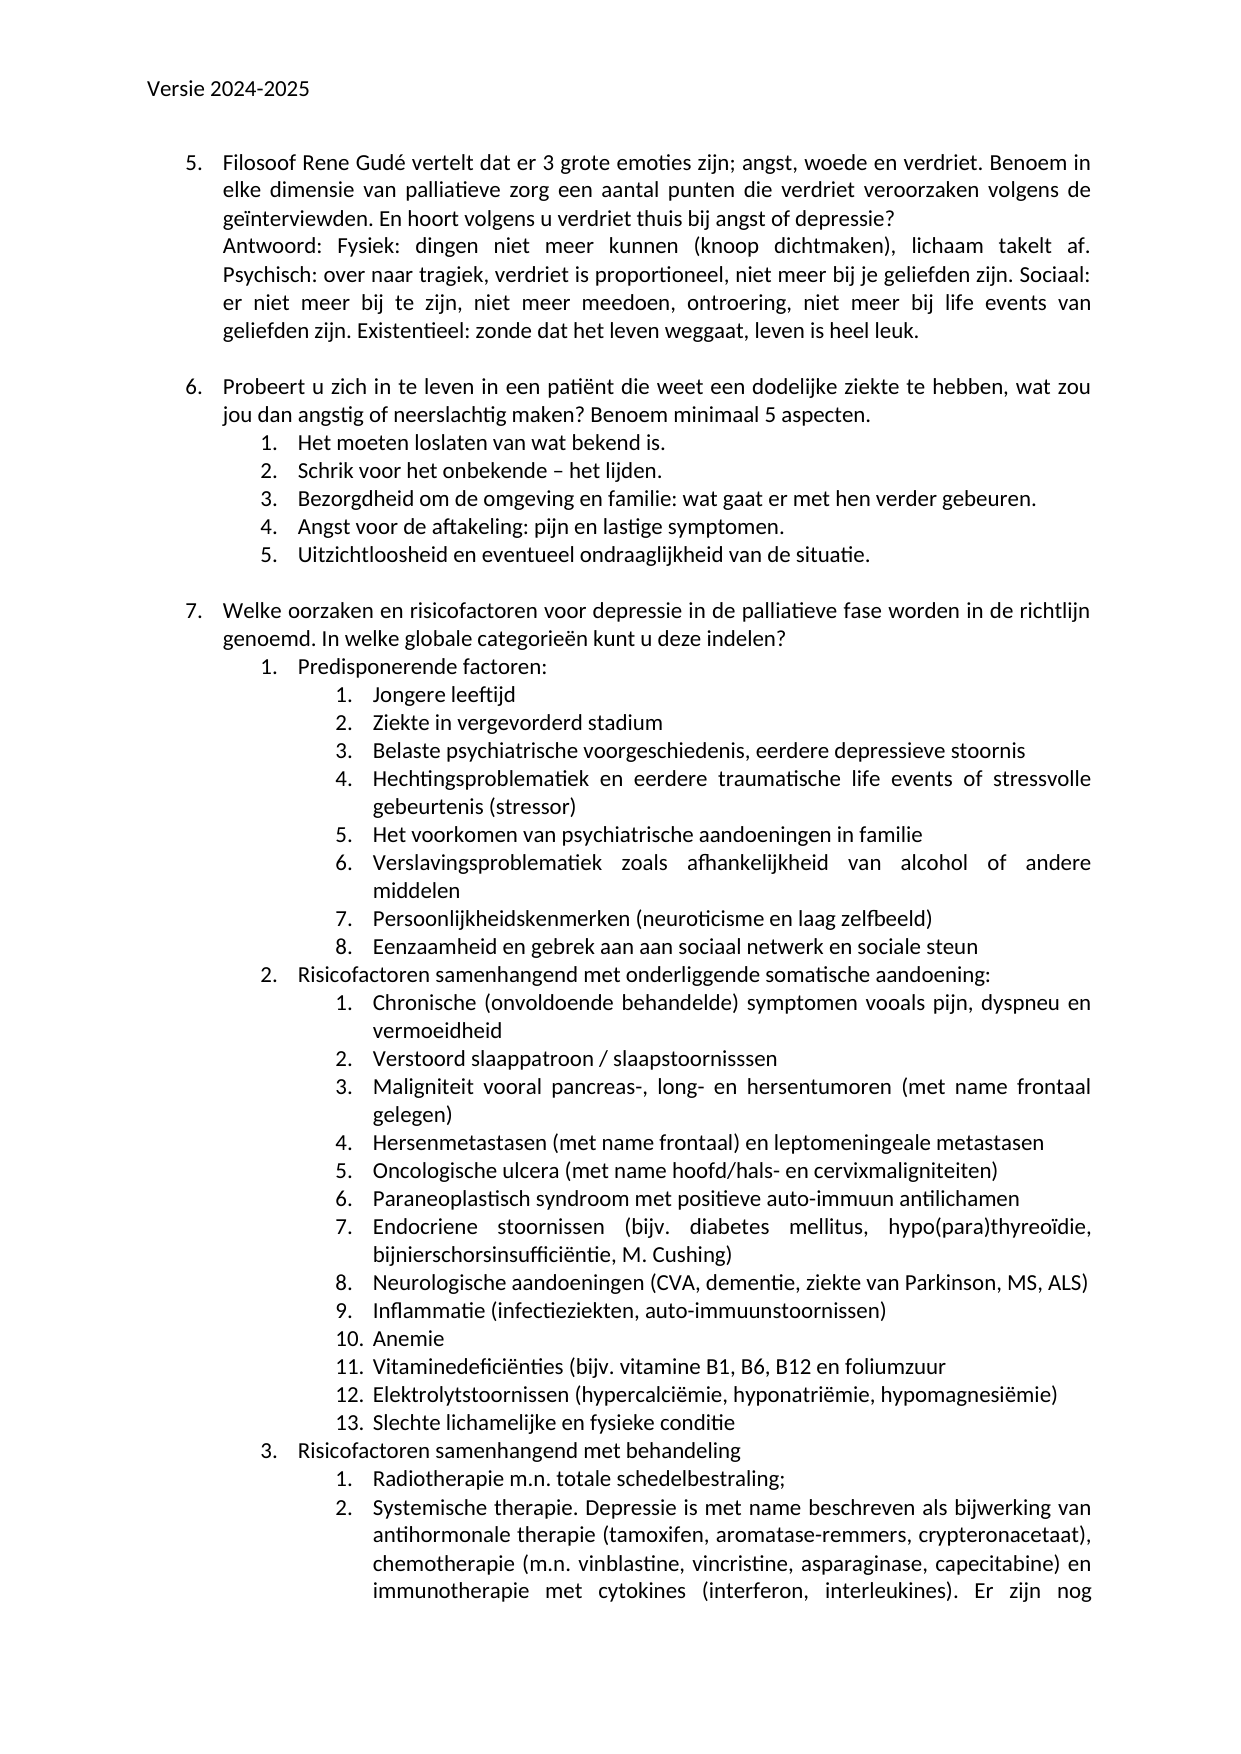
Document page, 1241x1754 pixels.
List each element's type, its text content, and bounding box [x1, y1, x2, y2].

list Neurologische aandoeningen (CVA, dementie, ziekte van Parkinson, MS, ALS) [335, 1268, 1093, 1296]
list Vitaminedeficiënties (bijv. vitamine B1, B6, B12 en foliumzuur [335, 1352, 1093, 1381]
list Hersenmetastasen (met name frontaal) en leptomeningeale metastasen [335, 1128, 1093, 1156]
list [335, 1493, 1093, 1605]
list Slechte lichamelijke en fysieke conditie [335, 1408, 1093, 1437]
list Het voorkomen van psychiatrische aandoeningen in familie [335, 820, 1093, 848]
list Oncologische ulcera (met name hoofd/hals- en cervixmaligniteiten) [335, 1156, 1093, 1184]
list Persoonlijkheidskenmerken (neuroticisme en laag zelfbeeld) [335, 904, 1093, 932]
list Risicofactoren samenhangend met behandeling [260, 1437, 1093, 1464]
list Angst voor de aftakeling: pijn en lastige symptomen. [260, 512, 1093, 540]
list Welke oorzaken en risicofactoren voor depressie in de palliatieve fase worden in de richtlijn genoemd. In welke globale categorieën kunt u deze indelen? [185, 596, 1093, 652]
list Chronische (onvoldoende behandelde) symptomen vooals pijn, dyspneu en vermoeidheid [335, 988, 1093, 1044]
list Verslavingsproblematiek zoals afhankelijkheid van alcohol of andere middelen [335, 848, 1093, 904]
list Eenzaamheid en gebrek aan aan sociaal netwerk en sociale steun [335, 932, 1093, 960]
list Anemie [335, 1324, 1093, 1352]
list Endocriene stoornissen (bijv. diabetes mellitus, hypo(para)thyreoïdie, bijnierschorsinsufficiëntie, M. Cushing) [335, 1212, 1093, 1268]
list Belaste psychiatrische voorgeschiedenis, eerdere depressieve stoornis [335, 736, 1093, 764]
list Paraneoplastisch syndroom met positieve auto-immuun antilichamen [335, 1184, 1093, 1212]
list Ziekte in vergevorderd stadium [335, 708, 1093, 736]
list Predisponerende factoren: [260, 652, 1093, 680]
list Maligniteit vooral pancreas-, long- en hersentumoren (met name frontaal gelegen) [335, 1072, 1093, 1128]
list Hechtingsproblematiek en eerdere traumatische life events of stressvolle gebeurtenis (stressor) [335, 764, 1093, 820]
list Radiotherapie m.n. totale schedelbestraling; [335, 1464, 1093, 1493]
list Risicofactoren samenhangend met onderliggende somatische aandoening: [260, 960, 1093, 988]
list Jongere leeftijd [335, 680, 1093, 708]
list Inflammatie (infectieziekten, auto-immuunstoornissen) [335, 1296, 1093, 1324]
list Verstoord slaappatroon / slaapstoornisssen [335, 1044, 1093, 1072]
list Schrik voor het onbekende – het lijden. [260, 456, 1093, 484]
text Antwoord: Fysiek: dingen niet meer kunnen (knoop dichtmaken), lichaam takelt af. Psychisch: over naar tragiek, verdriet is proportioneel, niet meer bij je geliefden zijn. Sociaal: er niet meer bij te zijn, niet meer meedoen, ontroering, niet meer bij life events van geliefden zijn. Existentieel: zonde dat het leven weggaat, leven is heel leuk. [223, 232, 1093, 344]
list Uitzichtloosheid en eventueel ondraaglijkheid van de situatie. [260, 540, 1093, 568]
list Filosoof Rene Gudé vertelt dat er 3 grote emoties zijn; angst, woede en verdriet. Benoem in elke dimensie van palliatieve zorg een aantal punten die verdriet veroorzaken volgens de geïnterviewden. En hoort volgens u verdriet thuis bij angst of depressie? [185, 148, 1093, 232]
list Bezorgdheid om de omgeving en familie: wat gaat er met hen verder gebeuren. [260, 484, 1093, 512]
list Probeert u zich in te leven in een patiënt die weet een dodelijke ziekte te hebben, wat zou jou dan angstig of neerslachtig maken? Benoem minimaal 5 aspecten. [185, 372, 1093, 428]
list Het moeten loslaten van wat bekend is. [260, 428, 1093, 456]
list Elektrolytstoornissen (hypercalciëmie, hyponatriëmie, hypomagnesiëmie) [335, 1381, 1093, 1408]
